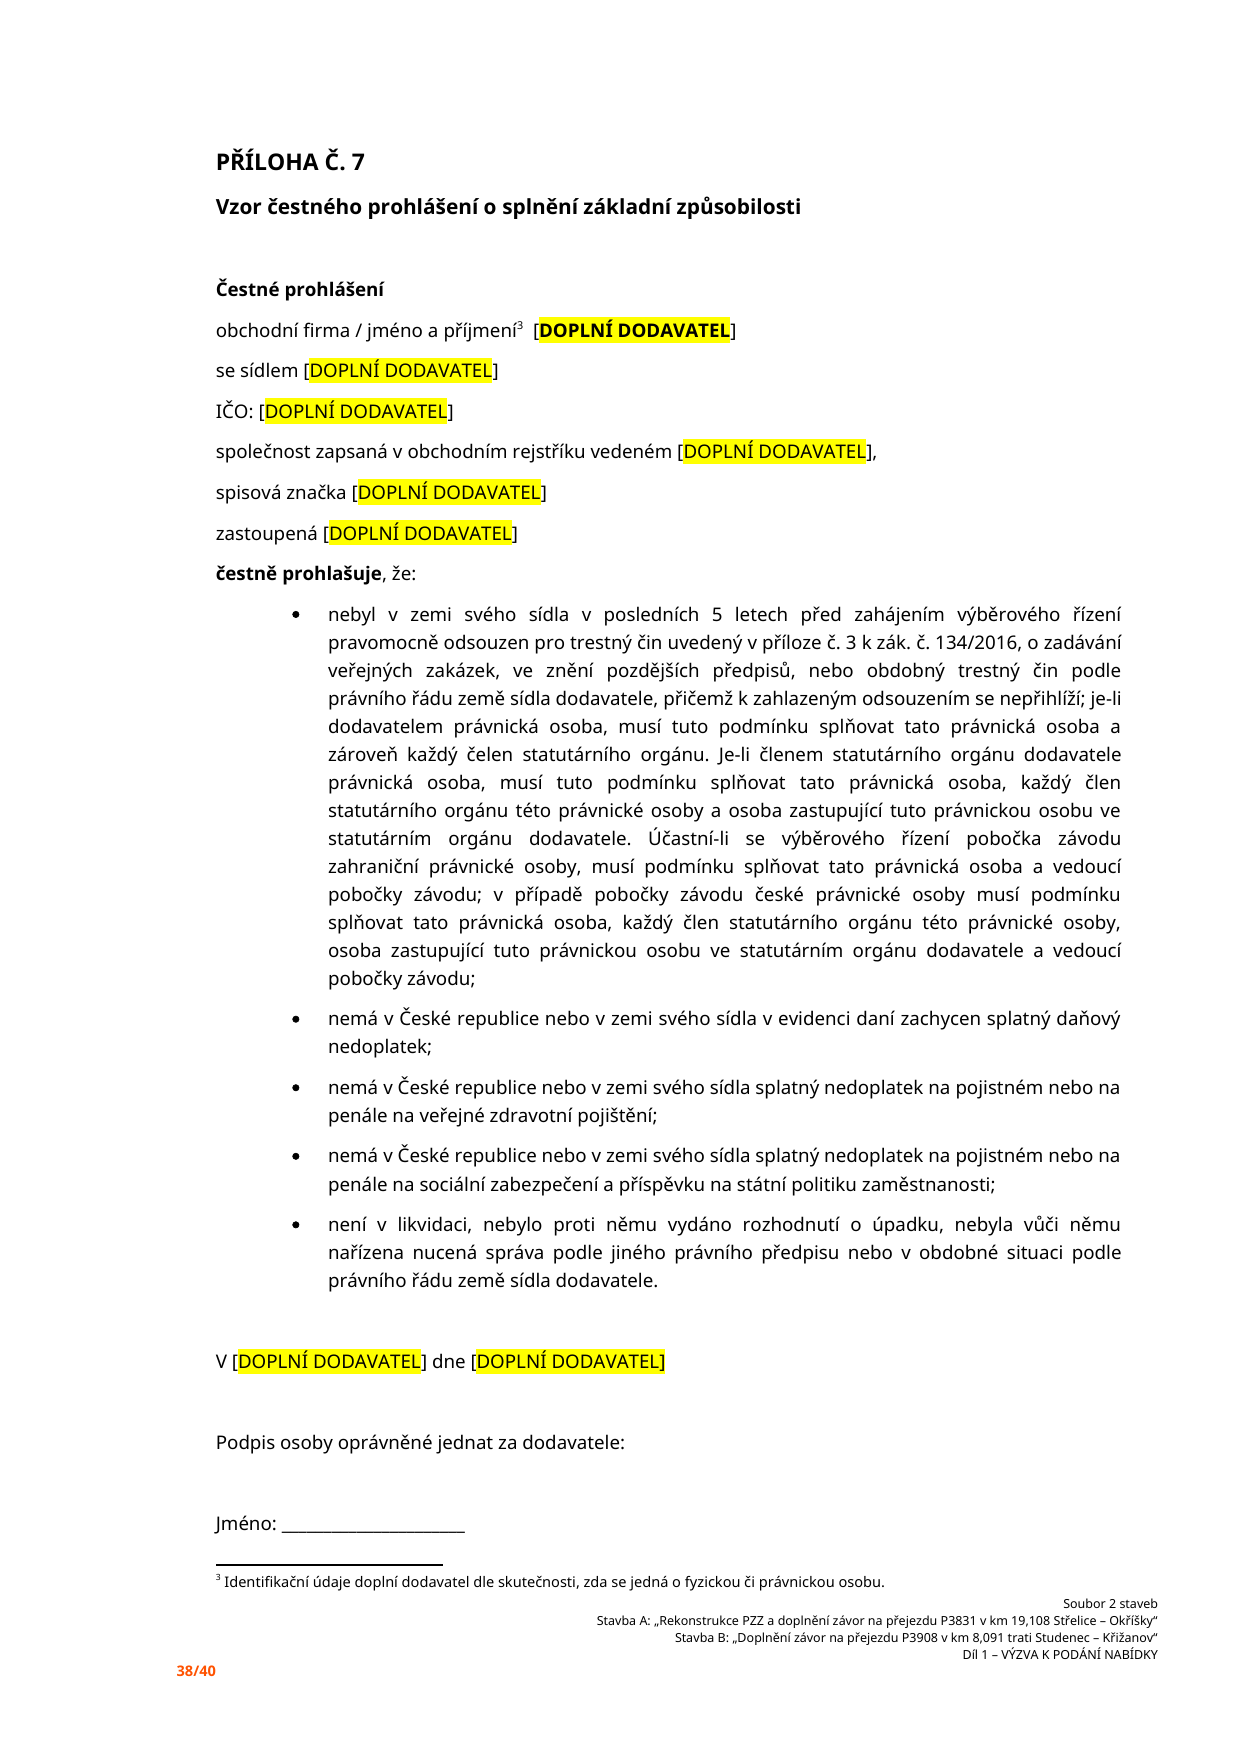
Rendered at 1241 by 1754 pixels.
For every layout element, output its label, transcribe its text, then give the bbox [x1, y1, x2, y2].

text V [DOPLNÍ DODAVATEL] dne [DOPLNÍ DODAVATEL] [216, 1348, 1122, 1374]
text Podpis osoby oprávněné jednat za dodavatele: [216, 1429, 1122, 1455]
text obchodní firma / jméno a příjmení [DOPLNÍ DODAVATEL] [730, 317, 1122, 343]
text spisová značka [DOPLNÍ DODAVATEL] [541, 479, 1122, 505]
text společnost zapsaná v obchodním rejstříku vedeném [DOPLNÍ DODAVATEL], [216, 439, 683, 464]
text Jméno: ______________________ [216, 1511, 1122, 1536]
text obchodní firma / jméno a příjmení [DOPLNÍ DODAVATEL] [216, 317, 539, 343]
text se sídlem [DOPLNÍ DODAVATEL] [216, 358, 309, 383]
text čestně prohlašuje, že: [216, 560, 1122, 586]
text Příloha č. 7 [216, 146, 1122, 177]
text Čestné prohlášení [216, 277, 1122, 302]
text IČO: [DOPLNÍ DODAVATEL] [447, 398, 1122, 424]
text nemá v České republice nebo v zemi svého sídla v evidenci daní zachycen splatný daňový nedoplatek; [292, 1006, 1122, 1059]
text nebyl v zemi svého sídla v posledních 5 letech před zahájením výběrového řízení pravomocně odsouzen pro trestný čin uvedený v příloze č. 3 k zák. č. 134/2016, o zadávání veřejných zakázek, ve znění pozdějších předpisů, nebo obdobný trestný čin podle právního řádu země sídla dodavatele, přičemž k zahlazeným odsouzením se nepřihlíží; je-li dodavatelem právnická osoba, musí tuto podmínku splňovat tato právnická osoba a zároveň každý čelen statutárního orgánu. Je-li členem statutárního orgánu dodavatele právnická osoba, musí tuto podmínku splňovat tato právnická osoba, každý člen statutárního orgánu této právnické osoby a osoba zastupující tuto právnickou osobu ve statutárním orgánu dodavatele. Účastní-li se výběrového řízení pobočka závodu zahraniční právnické osoby, musí podmínku splňovat tato právnická osoba a vedoucí pobočky závodu; v případě pobočky závodu české právnické osoby musí podmínku splňovat tato právnická osoba, každý člen statutárního orgánu této právnické osoby, osoba zastupující tuto právnickou osobu ve statutárním orgánu dodavatele a vedoucí pobočky závodu; [292, 601, 1122, 991]
text Vzor čestného prohlášení o splnění základní způsobilosti [216, 192, 1122, 221]
text nemá v České republice nebo v zemi svého sídla splatný nedoplatek na pojistném nebo na penále na veřejné zdravotní pojištění; [292, 1074, 1122, 1128]
text zastoupená [DOPLNÍ DODAVATEL] [216, 520, 329, 545]
text zastoupená [DOPLNÍ DODAVATEL] [512, 520, 1122, 545]
text nemá v České republice nebo v zemi svého sídla splatný nedoplatek na pojistném nebo na penále na sociální zabezpečení a příspěvku na státní politiku zaměstnanosti; [292, 1143, 1122, 1196]
text není v likvidaci, nebylo proti němu vydáno rozhodnutí o úpadku, nebyla vůči němu nařízena nucená správa podle jiného právního předpisu nebo v obdobné situaci podle právního řádu země sídla dodavatele. [292, 1211, 1122, 1293]
text se sídlem [DOPLNÍ DODAVATEL] [492, 358, 1122, 383]
text spisová značka [DOPLNÍ DODAVATEL] [216, 479, 358, 505]
text společnost zapsaná v obchodním rejstříku vedeném [DOPLNÍ DODAVATEL], [866, 439, 1122, 464]
